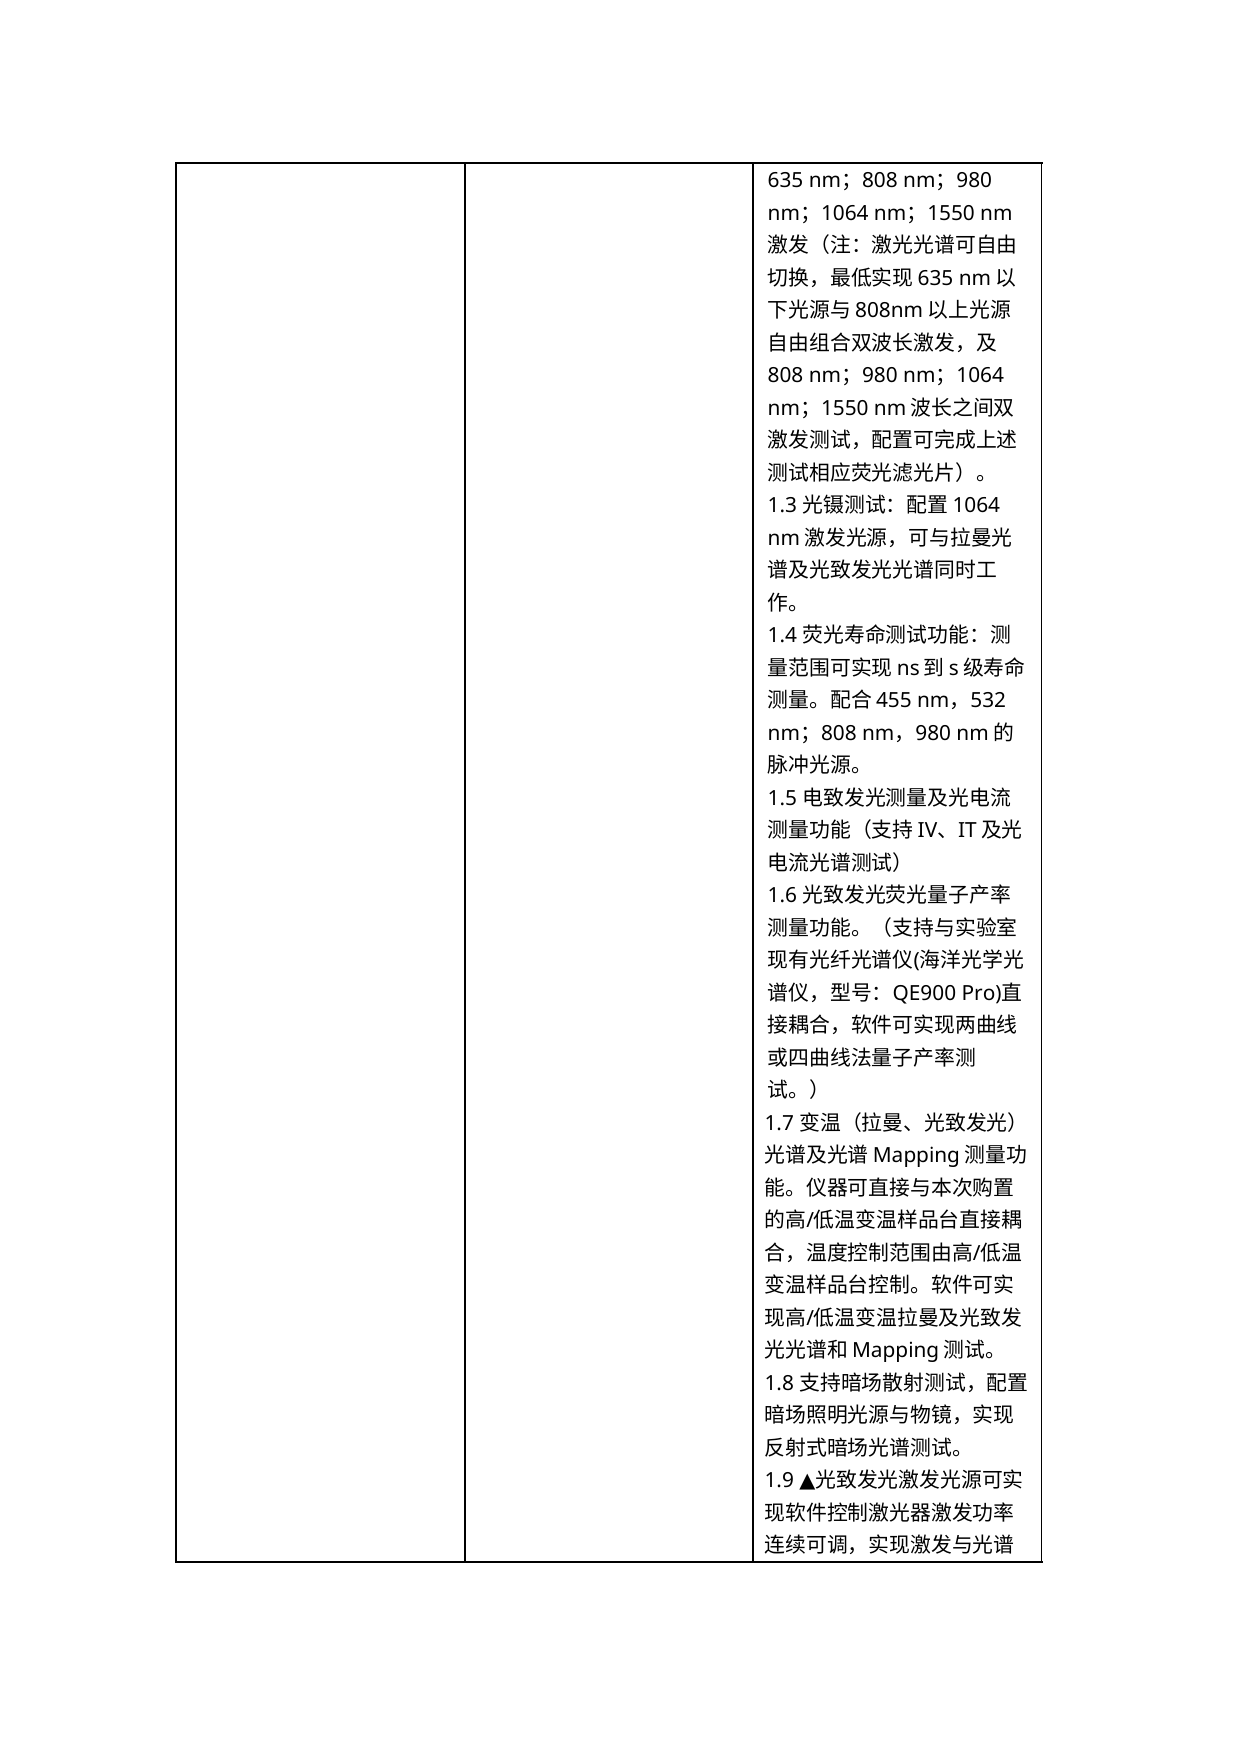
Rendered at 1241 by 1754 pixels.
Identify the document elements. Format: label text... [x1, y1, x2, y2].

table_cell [754, 164, 1041, 1561]
table_cell 1 [177, 164, 464, 1561]
table_cell [466, 164, 752, 1561]
